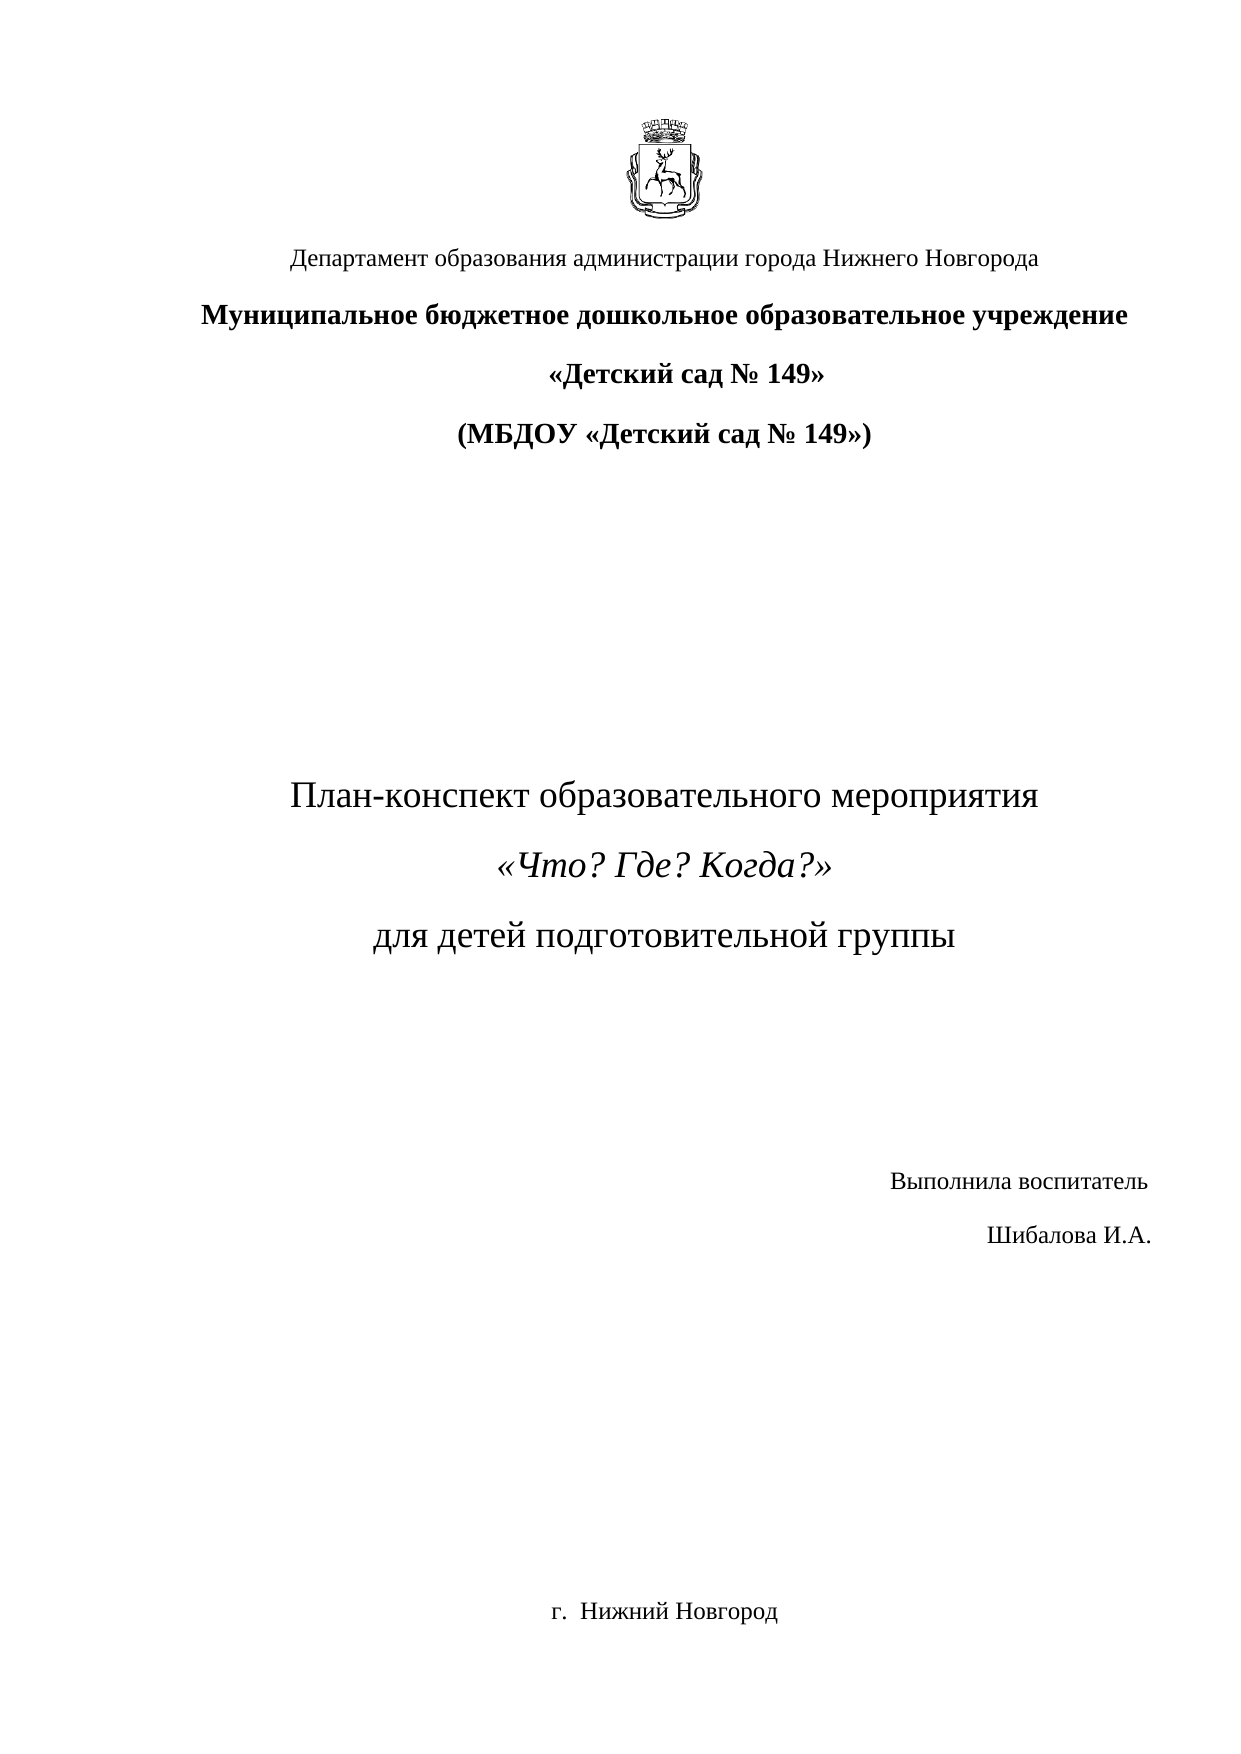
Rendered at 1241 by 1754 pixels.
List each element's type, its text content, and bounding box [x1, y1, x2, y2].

text г. Нижний Новгород [177, 1596, 1152, 1625]
text (МБДОУ «Детский сад № 149») [177, 416, 1152, 449]
text «Что? Где? Когда?» [177, 842, 1152, 886]
text Выполнила воспитатель [177, 1166, 1152, 1195]
text для детей подготовительной группы [177, 913, 1152, 956]
text Муниципальное бюджетное дошкольное образовательное учреждение [177, 297, 1152, 331]
picture [626, 118, 703, 219]
text Департамент образования администрации города Нижнего Новгорода [177, 243, 1152, 272]
text План-конспект образовательного мероприятия [177, 772, 1152, 815]
text Шибалова И.А. [177, 1220, 1152, 1249]
text «Детский сад № 149» [177, 356, 1152, 390]
